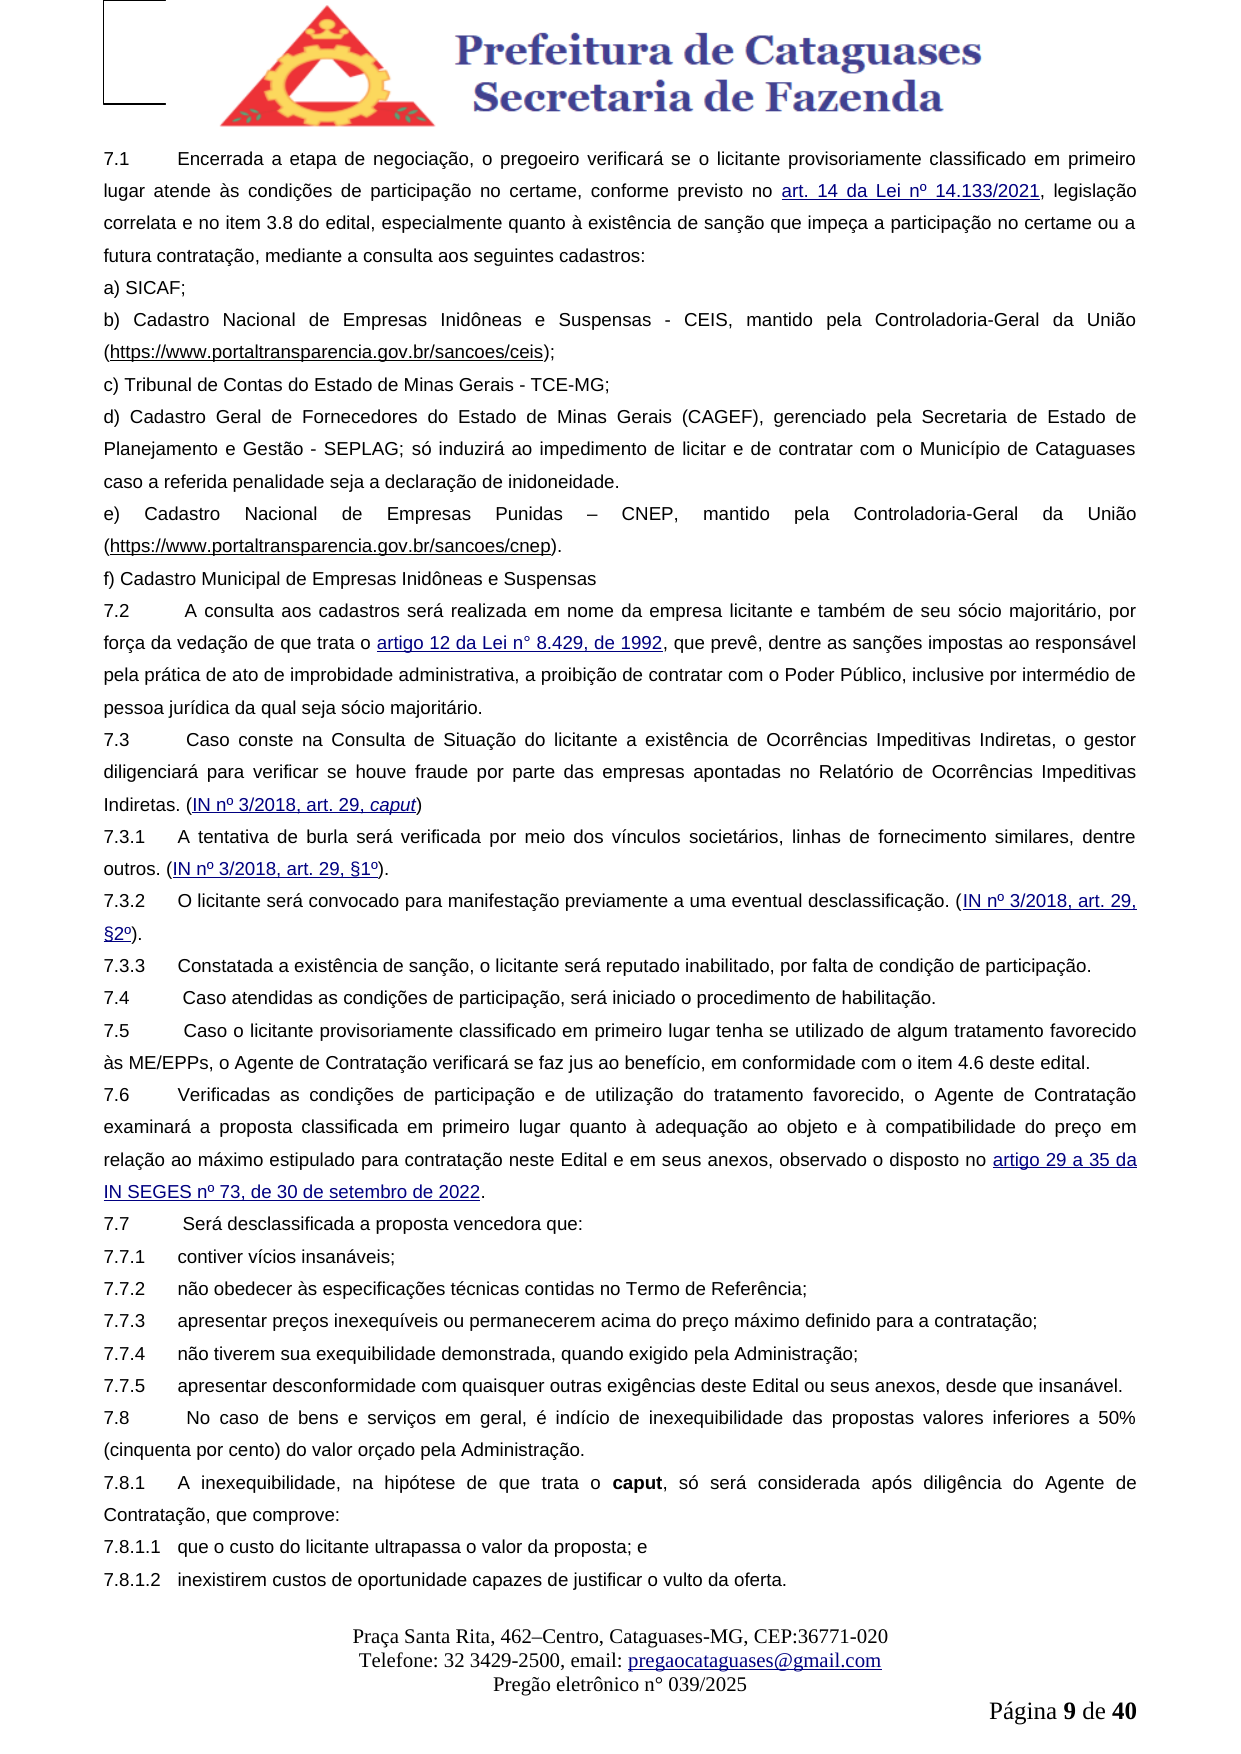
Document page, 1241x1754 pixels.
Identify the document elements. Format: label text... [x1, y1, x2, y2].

list c) Tribunal de Contas do Estado de Minas Gerais - TCE-MG; [103, 373, 1137, 395]
list A consulta aos cadastros será realizada em nome da empresa licitante e também de seu sócio majoritário, por força da vedação de que trata o artigo 12 da Lei n° 8.429, de 1992, que prevê, dentre as sanções impostas ao responsável pela prática de ato de improbidade administrativa, a proibição de contratar com o Poder Público, inclusive por intermédio de pessoa jurídica da qual seja sócio majoritário. [103, 599, 1137, 718]
list A inexequibilidade, na hipótese de que trata o caput, só será considerada após diligência do Agente de Contratação, que comprove: [103, 1471, 1137, 1525]
list apresentar desconformidade com quaisquer outras exigências deste Edital ou seus anexos, desde que insanável. [103, 1374, 1137, 1396]
list contiver vícios insanáveis; [103, 1245, 1137, 1267]
list a) SICAF; [103, 277, 1137, 298]
list Caso o licitante provisoriamente classificado em primeiro lugar tenha se utilizado de algum tratamento favorecido às ME/EPPs, o Agente de Contratação verificará se faz jus ao benefício, em conformidade com o item 4.6 deste edital. [103, 1019, 1137, 1073]
list não tiverem sua exequibilidade demonstrada, quando exigido pela Administração; [103, 1342, 1137, 1364]
picture [165, 0, 1075, 148]
list não obedecer às especificações técnicas contidas no Termo de Referência; [103, 1278, 1137, 1299]
list e) Cadastro Nacional de Empresas Punidas – CNEP, mantido pela Controladoria-Geral da União (https://www.portaltransparencia.gov.br/sancoes/cnep). [103, 503, 1137, 557]
list Caso atendidas as condições de participação, será iniciado o procedimento de habilitação. [103, 987, 1137, 1009]
list b) Cadastro Nacional de Empresas Inidôneas e Suspensas - CEIS, mantido pela Controladoria-Geral da União (https://www.portaltransparencia.gov.br/sancoes/ceis); [103, 309, 1137, 363]
list A tentativa de burla será verificada por meio dos vínculos societários, linhas de fornecimento similares, dentre outros. (IN nº 3/2018, art. 29, §1º). [103, 826, 1137, 879]
list Encerrada a etapa de negociação, o pregoeiro verificará se o licitante provisoriamente classificado em primeiro lugar atende às condições de participação no certame, conforme previsto no art. 14 da Lei nº 14.133/2021, legislação correlata e no item 3.8 do edital, especialmente quanto à existência de sanção que impeça a participação no certame ou a futura contratação, mediante a consulta aos seguintes cadastros: [103, 147, 1137, 266]
list inexistirem custos de oportunidade capazes de justificar o vulto da oferta. [103, 1568, 1137, 1590]
list Constatada a existência de sanção, o licitante será reputado inabilitado, por falta de condição de participação. [103, 955, 1137, 976]
list apresentar preços inexequíveis ou permanecerem acima do preço máximo definido para a contratação; [103, 1310, 1137, 1332]
list que o custo do licitante ultrapassa o valor da proposta; e [103, 1536, 1137, 1558]
list Será desclassificada a proposta vencedora que: [103, 1213, 1137, 1235]
list Caso conste na Consulta de Situação do licitante a existência de Ocorrências Impeditivas Indiretas, o gestor diligenciará para verificar se houve fraude por parte das empresas apontadas no Relatório de Ocorrências Impeditivas Indiretas. (IN nº 3/2018, art. 29, caput) [103, 729, 1137, 815]
list d) Cadastro Geral de Fornecedores do Estado de Minas Gerais (CAGEF), gerenciado pela Secretaria de Estado de Planejamento e Gestão - SEPLAG; só induzirá ao impedimento de licitar e de contratar com o Município de Cataguases caso a referida penalidade seja a declaração de inidoneidade. [103, 406, 1137, 492]
list No caso de bens e serviços em geral, é indício de inexequibilidade das propostas valores inferiores a 50% (cinquenta por cento) do valor orçado pela Administração. [103, 1407, 1137, 1461]
list O licitante será convocado para manifestação previamente a uma eventual desclassificação. (IN nº 3/2018, art. 29, §2º). [103, 890, 1137, 944]
list f) Cadastro Municipal de Empresas Inidôneas e Suspensas [103, 567, 1137, 589]
list Verificadas as condições de participação e de utilização do tratamento favorecido, o Agente de Contratação examinará a proposta classificada em primeiro lugar quanto à adequação ao objeto e à compatibilidade do preço em relação ao máximo estipulado para contratação neste Edital e em seus anexos, observado o disposto no artigo 29 a 35 da IN SEGES nº 73, de 30 de setembro de 2022. [103, 1084, 1137, 1202]
